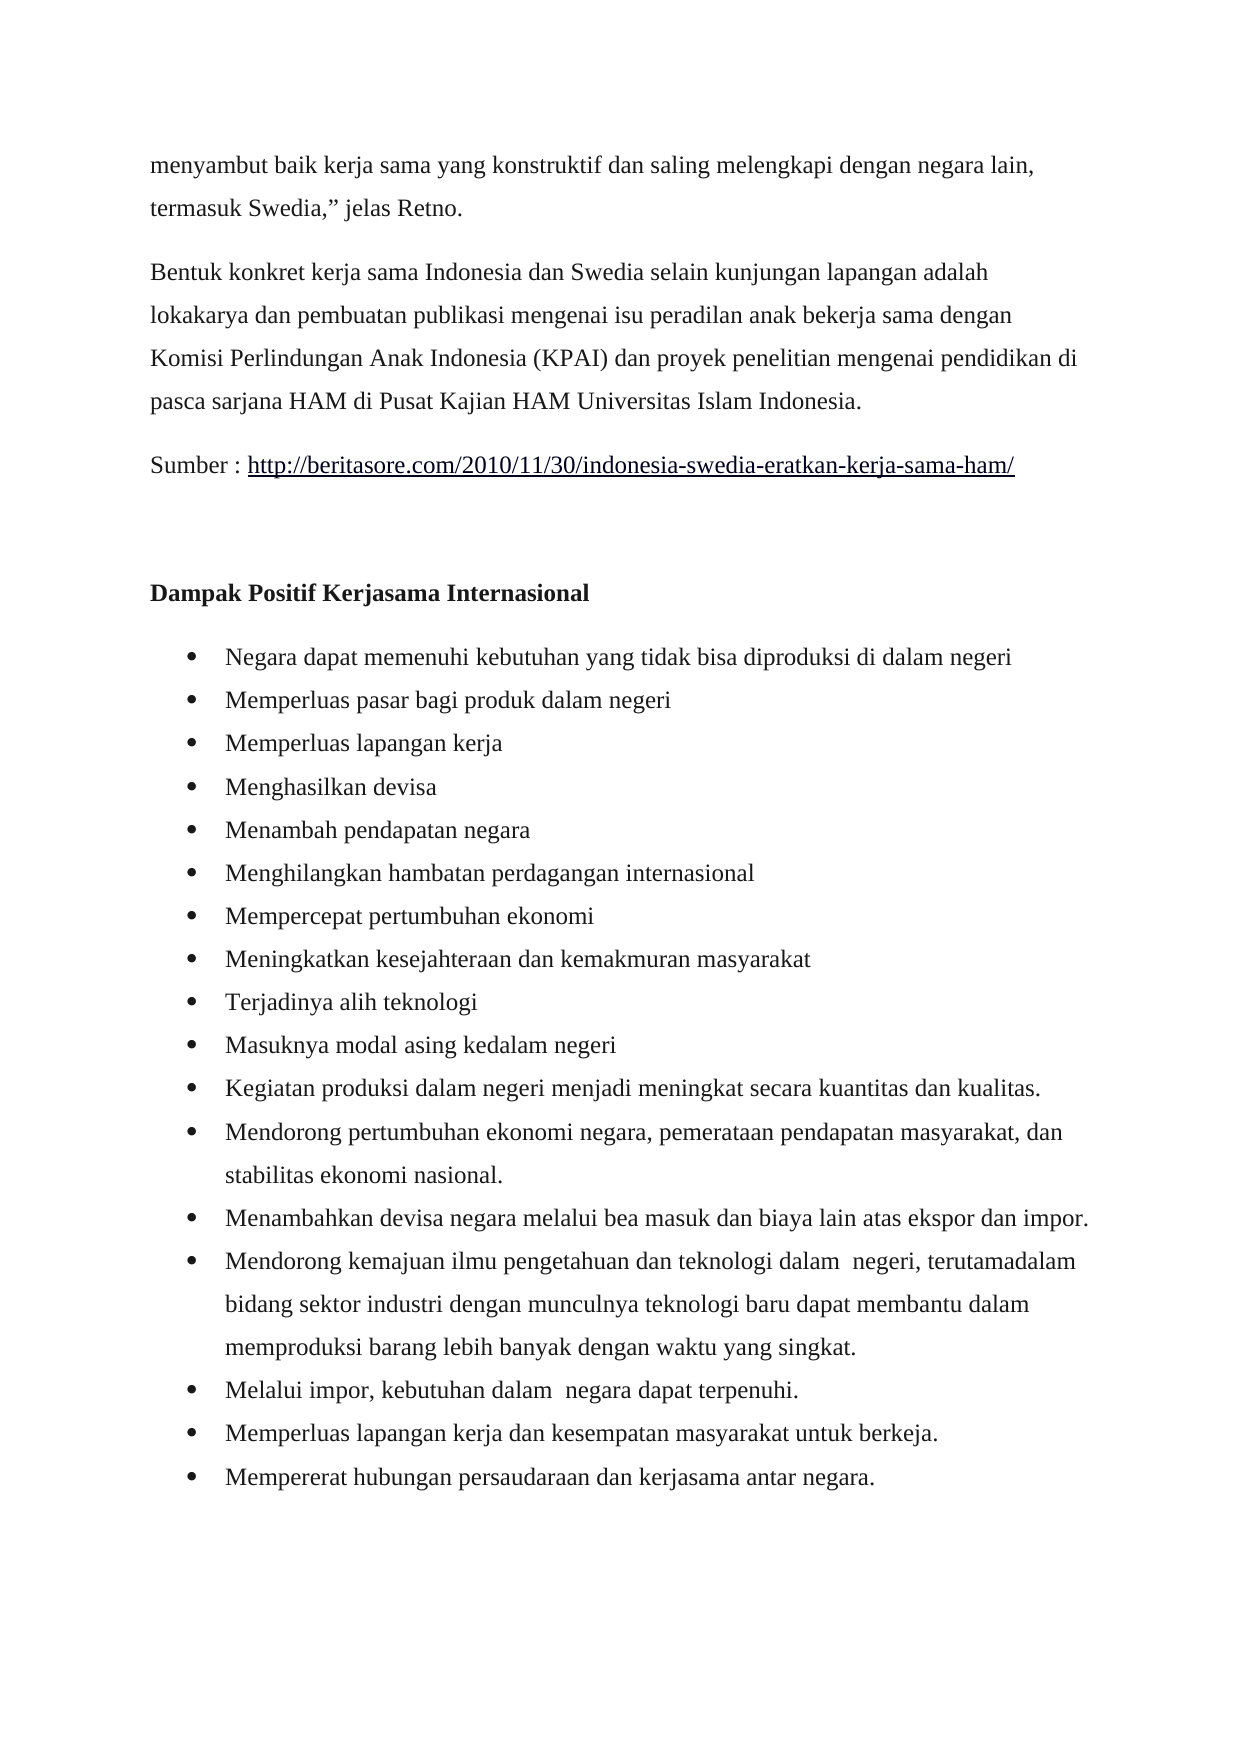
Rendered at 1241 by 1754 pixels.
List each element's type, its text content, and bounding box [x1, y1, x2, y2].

list Memperluas lapangan kerja dan kesempatan masyarakat untuk berkeja. [187, 1418, 1090, 1447]
list Menambahkan devisa negara melalui bea masuk dan biaya lain atas ekspor dan impor. [187, 1203, 1090, 1232]
list Memperluas lapangan kerja [187, 728, 1090, 757]
list Negara dapat memenuhi kebutuhan yang tidak bisa diproduksi di dalam negeri [187, 642, 1090, 671]
text Sumber : http://beritasore.com/2010/11/30/indonesia-swedia-eratkan-kerja-sama-ham/ [150, 450, 1090, 479]
list Kegiatan produksi dalam negeri menjadi meningkat secara kuantitas dan kualitas. [187, 1073, 1090, 1102]
list Mempercepat pertumbuhan ekonomi [187, 901, 1090, 930]
list Mendorong pertumbuhan ekonomi negara, pemerataan pendapatan masyarakat, dan stabilitas ekonomi nasional. [187, 1117, 1090, 1188]
list Meningkatkan kesejahteraan dan kemakmuran masyarakat [187, 944, 1090, 973]
text Dampak Positif Kerjasama Internasional [150, 578, 1090, 607]
list Menghilangkan hambatan perdagangan internasional [187, 858, 1090, 887]
list Mempererat hubungan persaudaraan dan kerjasama antar negara. [187, 1462, 1090, 1490]
text Bentuk konkret kerja sama Indonesia dan Swedia selain kunjungan lapangan adalah lokakarya dan pembuatan publikasi mengenai isu peradilan anak bekerja sama dengan Komisi Perlindungan Anak Indonesia (KPAI) dan proyek penelitian mengenai pendidikan di pasca sarjana HAM di Pusat Kajian HAM Universitas Islam Indonesia. [150, 257, 1090, 415]
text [150, 150, 1090, 222]
list Mendorong kemajuan ilmu pengetahuan dan teknologi dalam negeri, terutamadalam bidang sektor industri dengan munculnya teknologi baru dapat membantu dalam memproduksi barang lebih banyak dengan waktu yang singkat. [187, 1246, 1090, 1361]
list Memperluas pasar bagi produk dalam negeri [187, 685, 1090, 714]
list Menghasilkan devisa [187, 772, 1090, 800]
list Masuknya modal asing kedalam negeri [187, 1030, 1090, 1059]
list Menambah pendapatan negara [187, 815, 1090, 843]
list Melalui impor, kebutuhan dalam negara dapat terpenuhi. [187, 1375, 1090, 1404]
list Terjadinya alih teknologi [187, 987, 1090, 1016]
